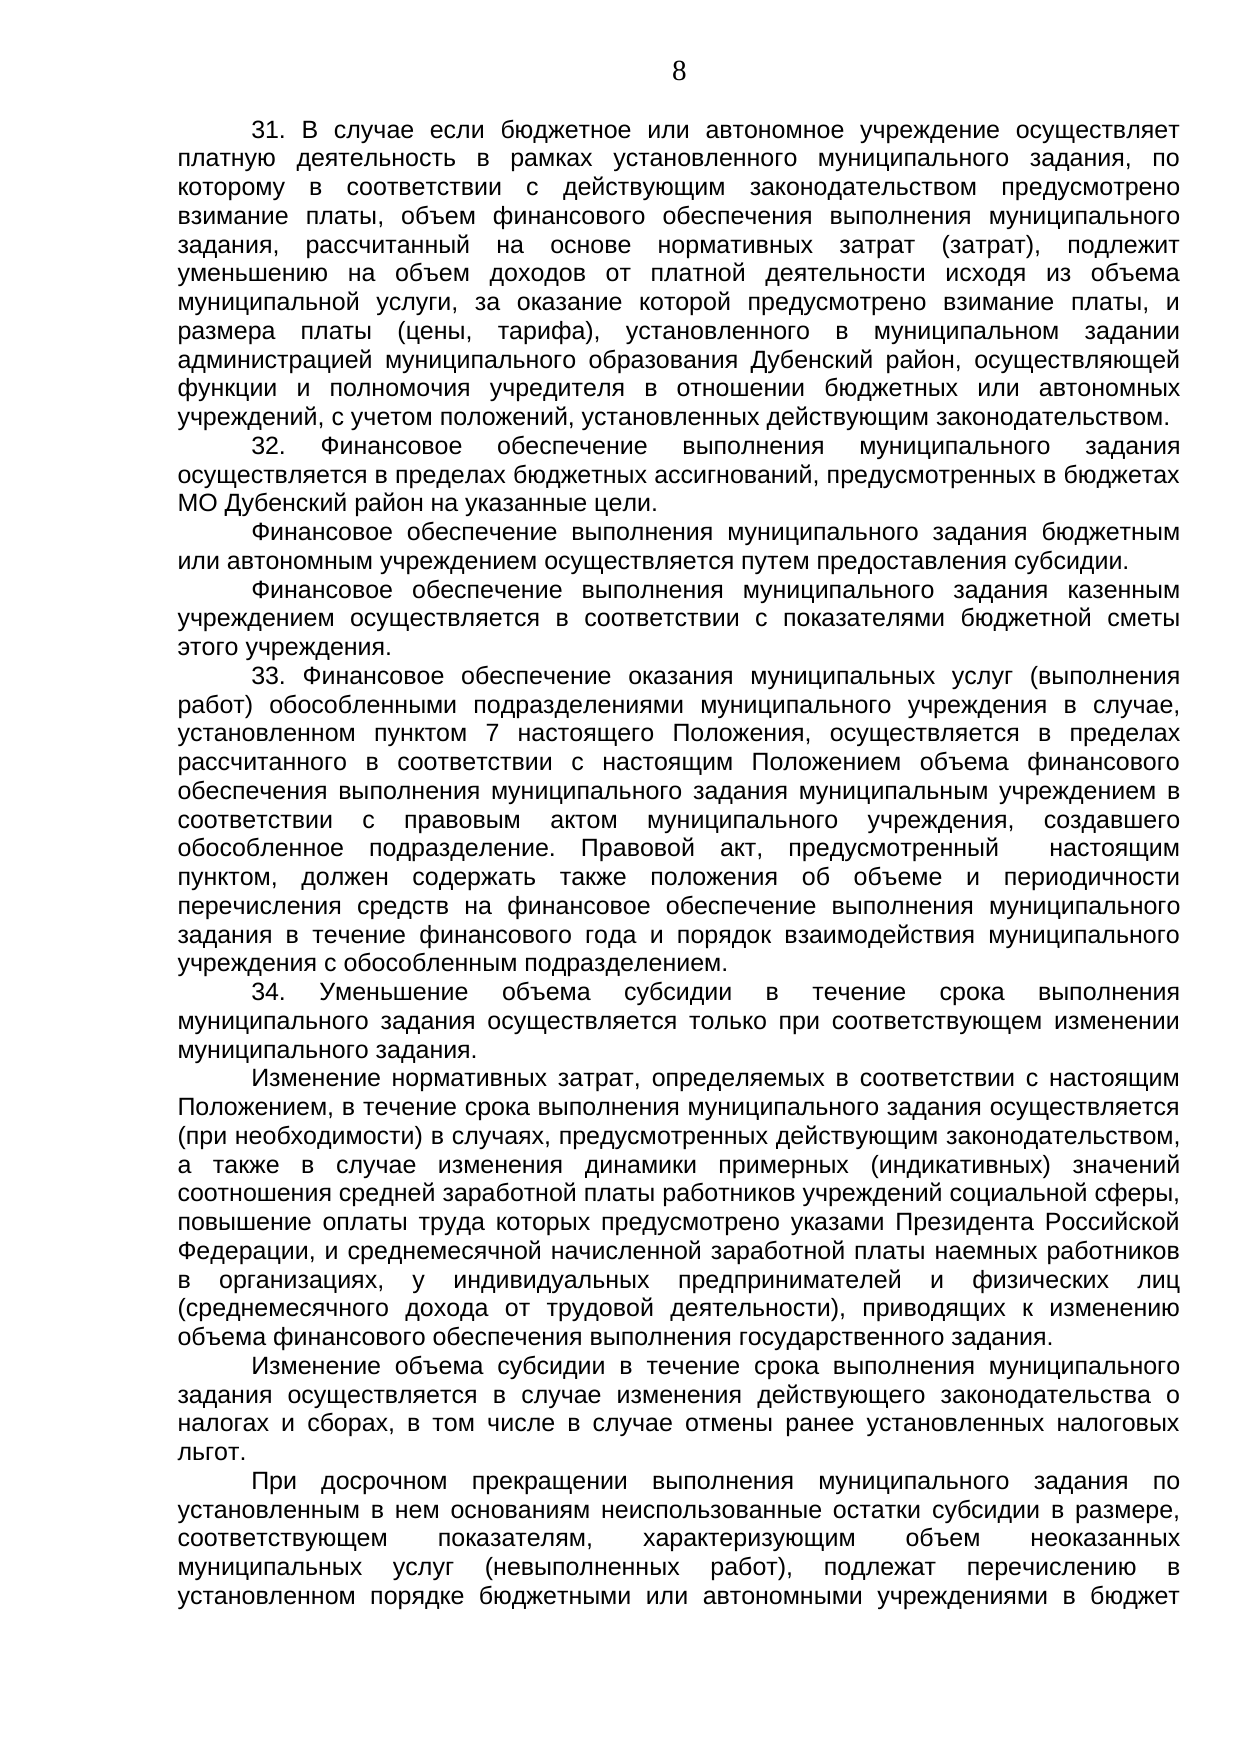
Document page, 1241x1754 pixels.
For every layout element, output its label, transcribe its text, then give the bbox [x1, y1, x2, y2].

text 32. Финансовое обеспечение выполнения муниципального задания осуществляется в пределах бюджетных ассигнований, предусмотренных в бюджетах МО Дубенский район на указанные цели. [177, 431, 1181, 517]
text 31. В случае если бюджетное или автономное учреждение осуществляет платную деятельность в рамках установленного муниципального задания, по которому в соответствии с действующим законодательством предусмотрено взимание платы, объем финансового обеспечения выполнения муниципального задания, рассчитанный на основе нормативных затрат (затрат), подлежит уменьшению на объем доходов от платной деятельности исходя из объема муниципальной услуги, за оказание которой предусмотрено взимание платы, и размера платы (цены, тарифа), установленного в муниципальном задании администрацией муниципального образования Дубенский район, осуществляющей функции и полномочия учредителя в отношении бюджетных или автономных учреждений, с учетом положений, установленных действующим законодательством. [177, 115, 1181, 431]
text Финансовое обеспечение выполнения муниципального задания бюджетным или автономным учреждением осуществляется путем предоставления субсидии. [177, 517, 1181, 575]
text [177, 1466, 1181, 1610]
text 34. Уменьшение объема субсидии в течение срока выполнения муниципального задания осуществляется только при соответствующем изменении муниципального задания. [177, 977, 1181, 1063]
text Финансовое обеспечение выполнения муниципального задания казенным учреждением осуществляется в соответствии с показателями бюджетной сметы этого учреждения. [177, 575, 1181, 661]
text Изменение нормативных затрат, определяемых в соответствии с настоящим Положением, в течение срока выполнения муниципального задания осуществляется (при необходимости) в случаях, предусмотренных действующим законодательством, а также в случае изменения динамики примерных (индикативных) значений соотношения средней заработной платы работников учреждений социальной сферы, повышение оплаты труда которых предусмотрено указами Президента Российской Федерации, и среднемесячной начисленной заработной платы наемных работников в организациях, у индивидуальных предпринимателей и физических лиц (среднемесячного дохода от трудовой деятельности), приводящих к изменению объема финансового обеспечения выполнения государственного задания. [177, 1063, 1181, 1351]
text Изменение объема субсидии в течение срока выполнения муниципального задания осуществляется в случае изменения действующего законодательства о налогах и сборах, в том числе в случае отмены ранее установленных налоговых льгот. [177, 1351, 1181, 1466]
text 33. Финансовое обеспечение оказания муниципальных услуг (выполнения работ) обособленными подразделениями муниципального учреждения в случае, установленном пунктом 7 настоящего Положения, осуществляется в пределах рассчитанного в соответствии с настоящим Положением объема финансового обеспечения выполнения муниципального задания муниципальным учреждением в соответствии с правовым актом муниципального учреждения, создавшего обособленное подразделение. Правовой акт, предусмотренный настоящим пунктом, должен содержать также положения об объеме и периодичности перечисления средств на финансовое обеспечение выполнения муниципального задания в течение финансового года и порядок взаимодействия муниципального учреждения с обособленным подразделением. [177, 661, 1181, 977]
